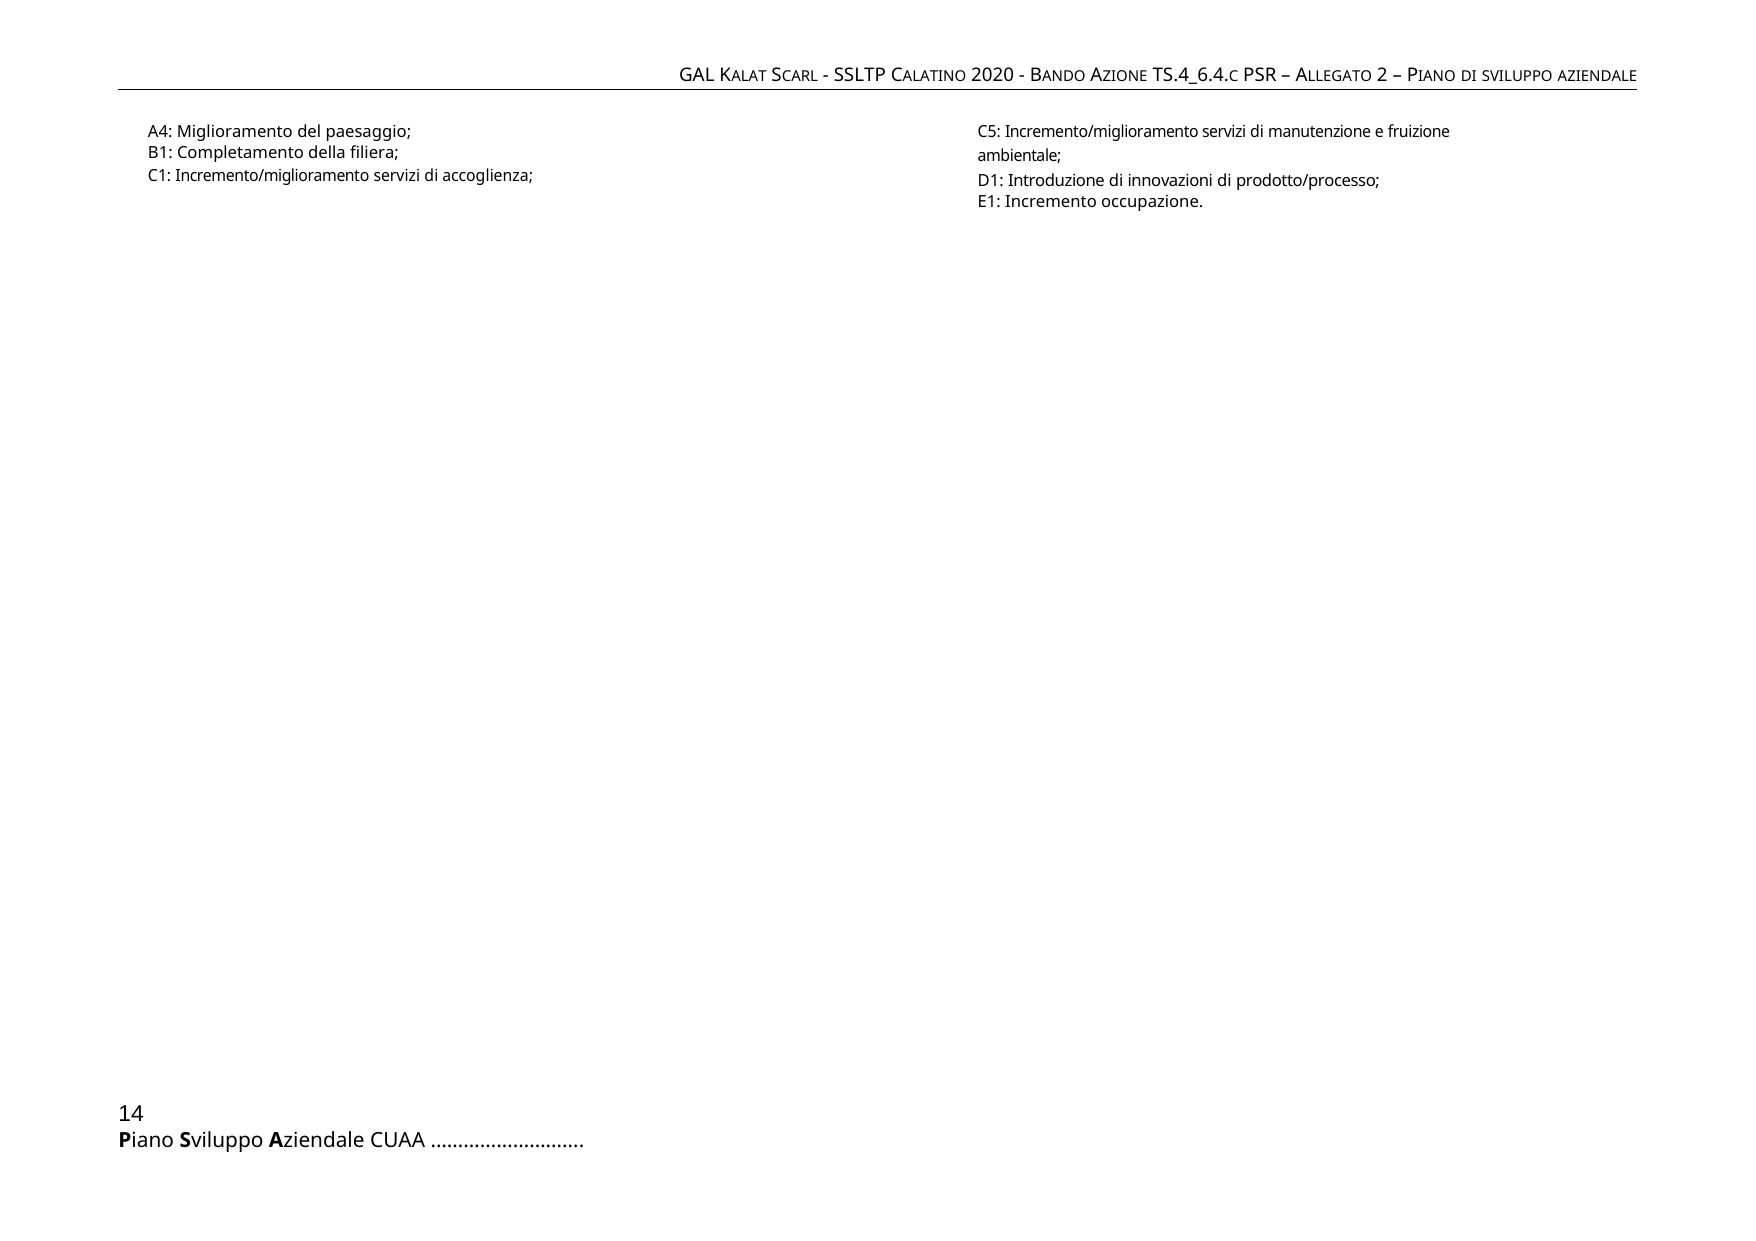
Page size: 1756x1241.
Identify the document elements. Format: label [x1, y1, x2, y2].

table_header [884, 118, 1648, 211]
table_header [122, 118, 884, 211]
